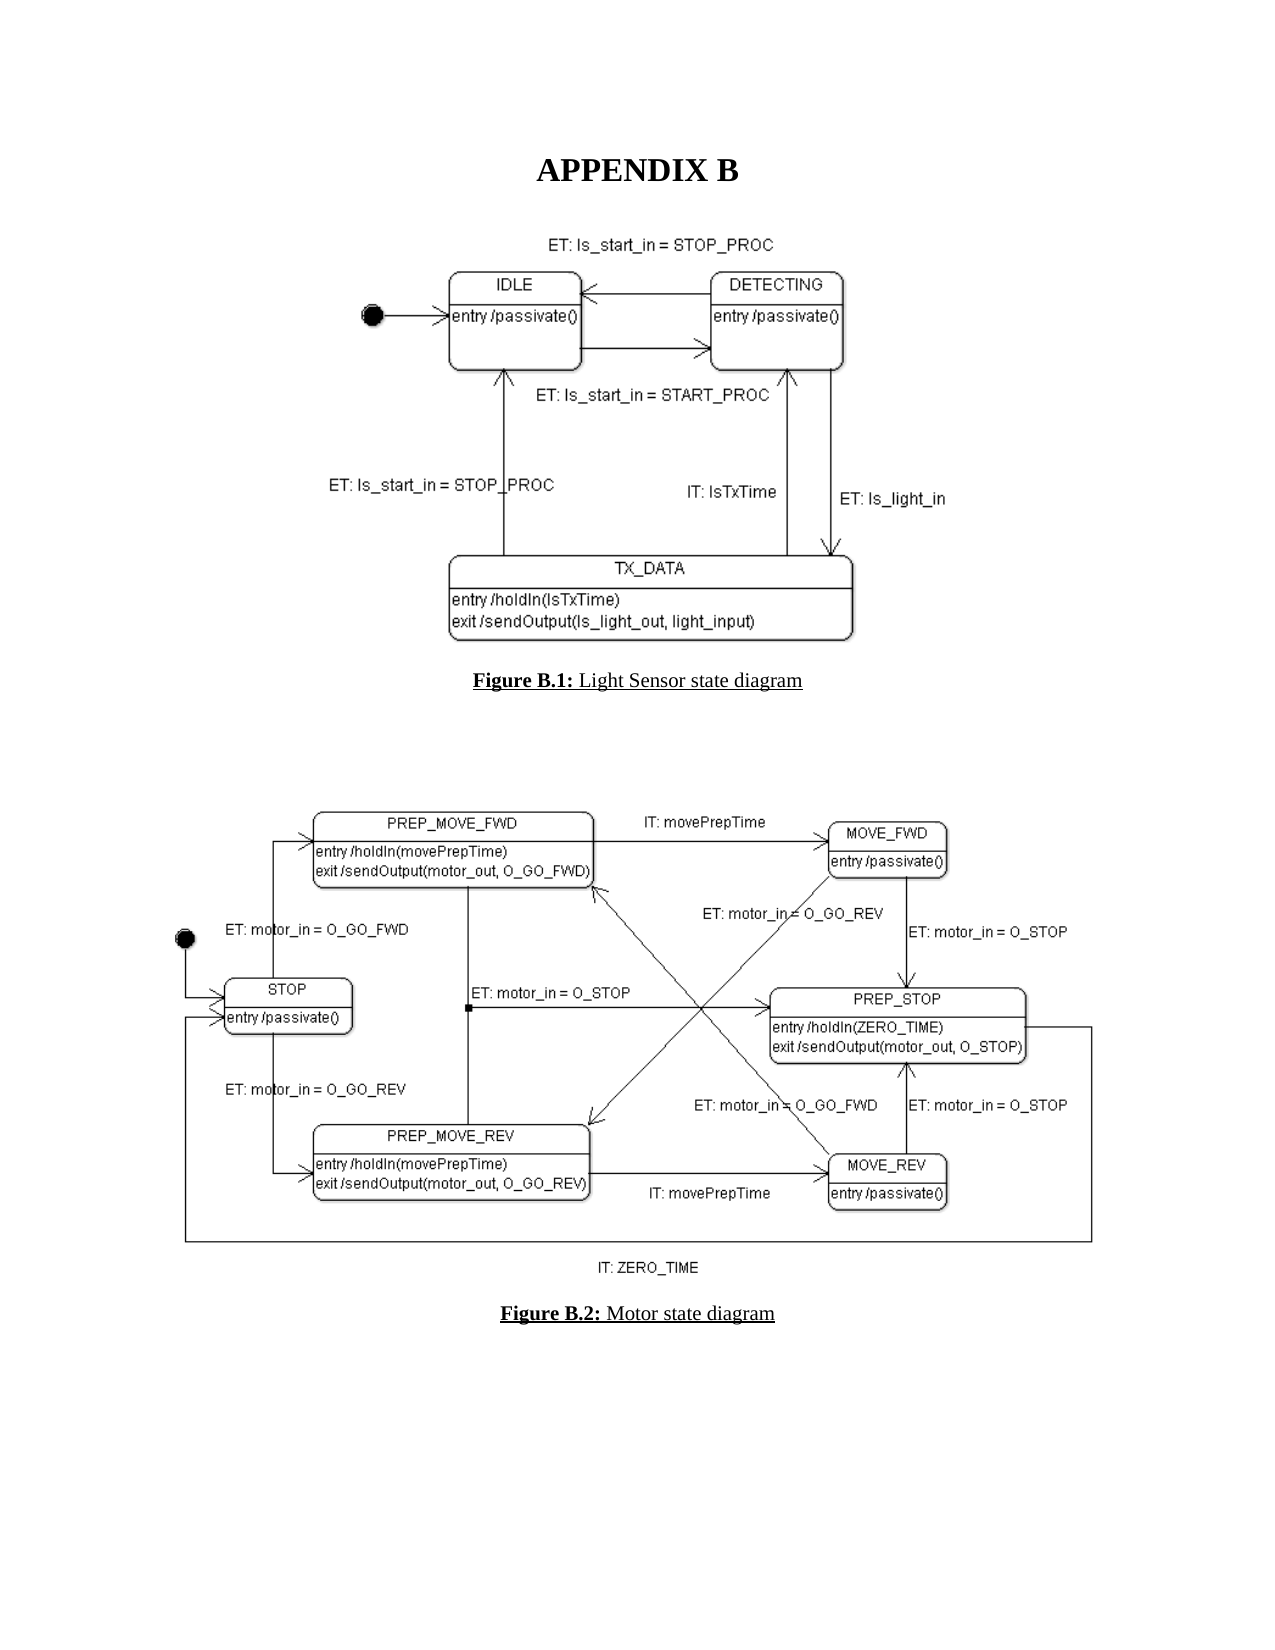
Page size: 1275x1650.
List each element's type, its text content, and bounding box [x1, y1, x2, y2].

text Figure B.1: Light Sensor state diagram [150, 668, 1125, 692]
subtitle Appendix B [150, 150, 1125, 188]
picture [168, 797, 1107, 1284]
text Figure B.2: Motor state diagram [150, 1301, 1125, 1324]
picture [318, 233, 957, 652]
